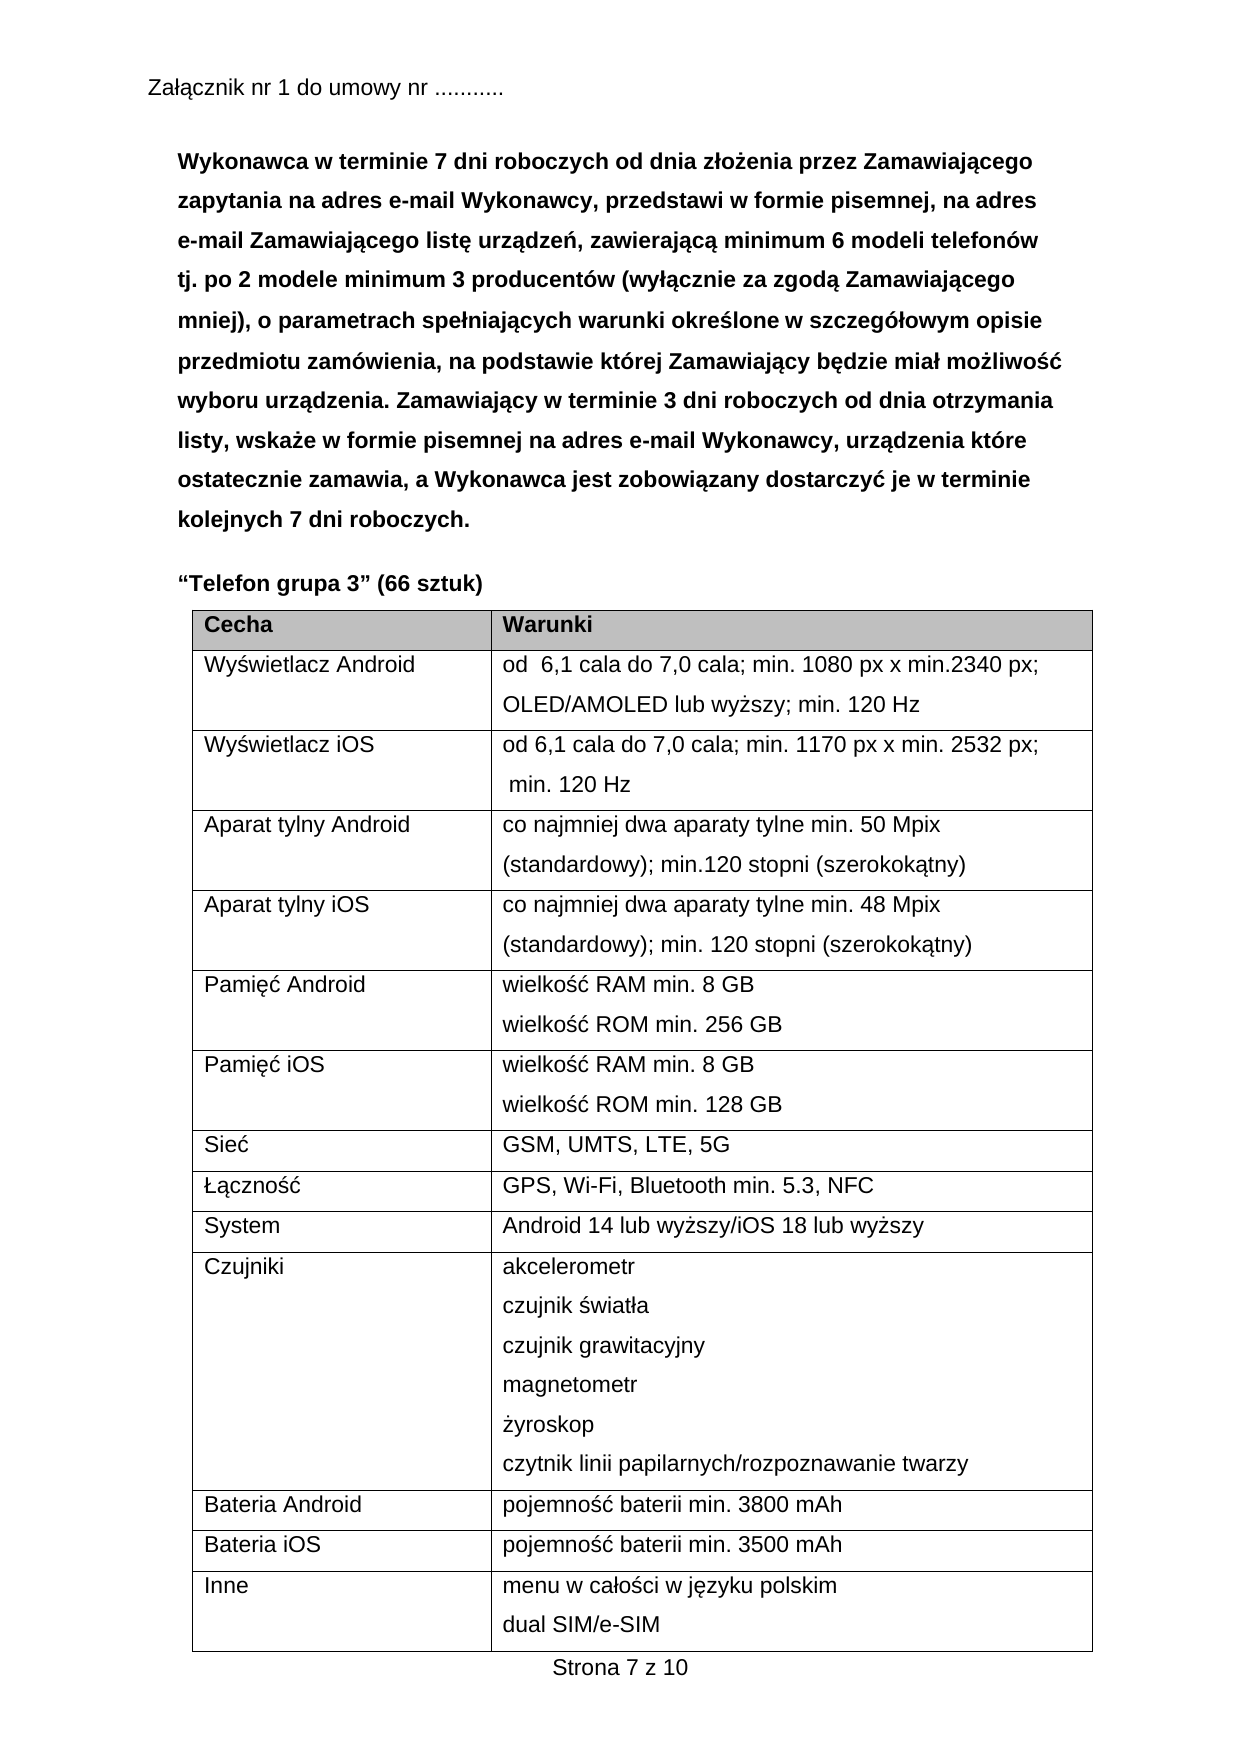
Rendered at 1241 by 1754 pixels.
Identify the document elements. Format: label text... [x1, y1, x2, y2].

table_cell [492, 1572, 1092, 1651]
table_cell Wyświetlacz iOS [193, 731, 491, 810]
table_cell Łączność [193, 1172, 491, 1211]
table_cell Pamięć iOS [193, 1051, 491, 1130]
table_cell Wyświetlacz Android [193, 651, 491, 730]
table_cell co najmniej dwa aparaty tylne min. 48 Mpix (standardowy); min. 120 stopni (szerokokątny) [492, 891, 1092, 970]
table_header Warunki [492, 611, 1092, 650]
table_cell od 6,1 cala do 7,0 cala; min. 1080 px x min.2340 px; OLED/AMOLED lub wyższy; min. 120 Hz [492, 651, 1092, 730]
table_cell Android 14 lub wyższy/iOS 18 lub wyższy [492, 1212, 1092, 1252]
table_cell akcelerometr czujnik światła czujnik grawitacyjny magnetometr żyroskop czytnik linii papilarnych/rozpoznawanie twarzy [492, 1253, 1092, 1489]
table_cell wielkość RAM min. 8 GB wielkość ROM min. 256 GB [492, 971, 1092, 1050]
table_header Cecha [193, 611, 491, 650]
table_cell pojemność baterii min. 3500 mAh [492, 1531, 1092, 1571]
table_cell Bateria Android [193, 1491, 491, 1530]
table_cell co najmniej dwa aparaty tylne min. 50 Mpix (standardowy); min.120 stopni (szerokokątny) [492, 811, 1092, 890]
table_cell Bateria iOS [193, 1531, 491, 1571]
table_cell Aparat tylny Android [193, 811, 491, 890]
table_cell System [193, 1212, 491, 1252]
table_cell wielkość RAM min. 8 GB wielkość ROM min. 128 GB [492, 1051, 1092, 1130]
table_cell Czujniki [193, 1253, 491, 1489]
text Wykonawca w terminie 7 dni roboczych od dnia złożenia przez Zamawiającego zapytania na adres e-mail Wykonawcy, przedstawi w formie pisemnej, na adres e-mail Zamawiającego listę urządzeń, zawierającą minimum 6 modeli telefonów tj. po 2 modele minimum 3 producentów (wyłącznie za zgodą Zamawiającego mniej), o parametrach spełniających warunki określone w szczegółowym opisie przedmiotu zamówienia, na podstawie której Zamawiający będzie miał możliwość wyboru urządzenia. Zamawiający w terminie 3 dni roboczych od dnia otrzymania listy, wskaże w formie pisemnej na adres e-mail Wykonawcy, urządzenia które ostatecznie zamawia, a Wykonawca jest zobowiązany dostarczyć je w terminie kolejnych 7 dni roboczych. [177, 148, 1092, 532]
table_cell Aparat tylny iOS [193, 891, 491, 970]
table_cell Inne [193, 1572, 491, 1651]
text “Telefon grupa 3” (66 sztuk) [177, 570, 1092, 596]
table_cell pojemność baterii min. 3800 mAh [492, 1491, 1092, 1530]
table_cell GPS, Wi-Fi, Bluetooth min. 5.3, NFC [492, 1172, 1092, 1211]
table_cell Pamięć Android [193, 971, 491, 1050]
table_cell GSM, UMTS, LTE, 5G [492, 1131, 1092, 1171]
table_cell od 6,1 cala do 7,0 cala; min. 1170 px x min. 2532 px; min. 120 Hz [492, 731, 1092, 810]
table_cell Sieć [193, 1131, 491, 1171]
